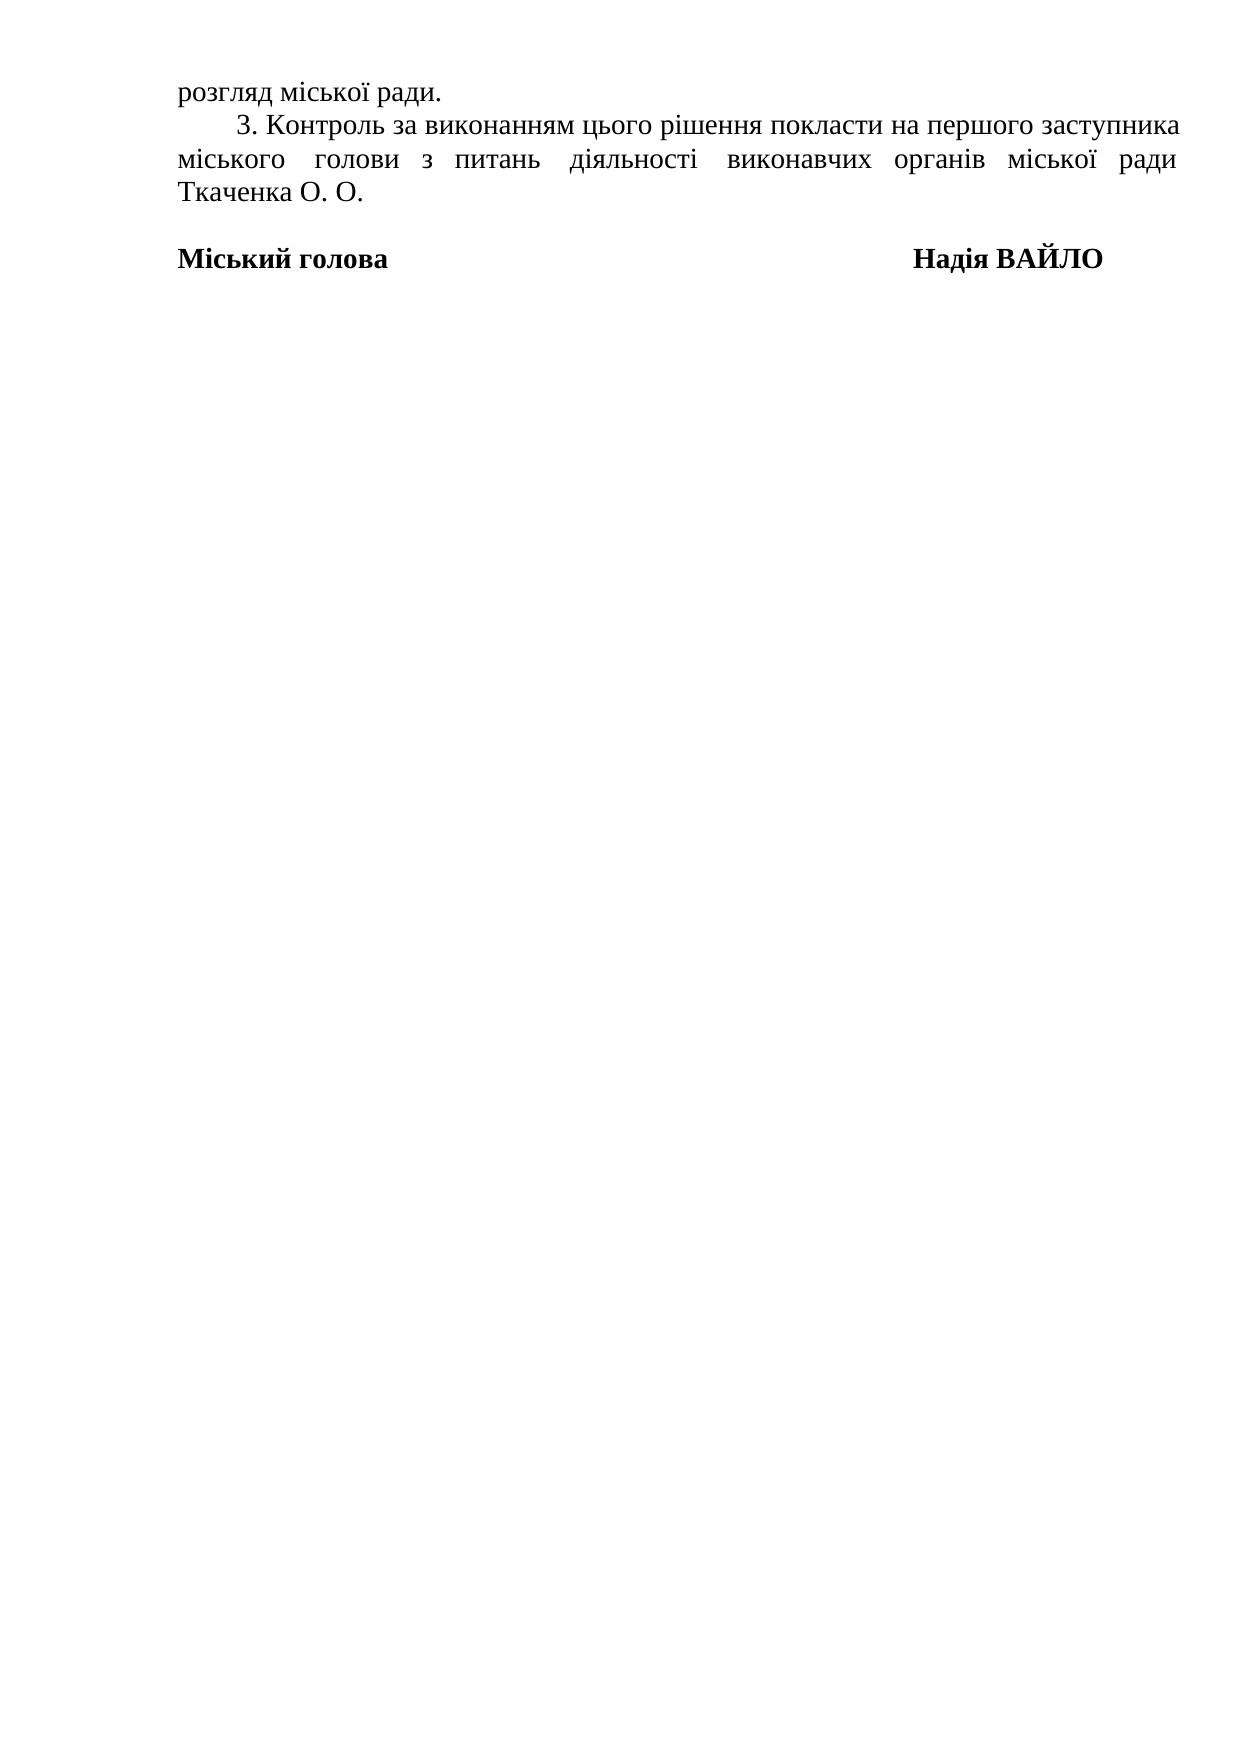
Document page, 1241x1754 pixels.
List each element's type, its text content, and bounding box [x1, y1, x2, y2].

text Ткаченка О. О. [177, 174, 1181, 208]
text Міський голова Надія ВАЙЛО [177, 242, 1181, 275]
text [177, 74, 1181, 107]
text 3. Контроль за виконанням цього рішення покласти на першого заступника міського голови з питань діяльності виконавчих органів міської ради [177, 107, 1181, 174]
